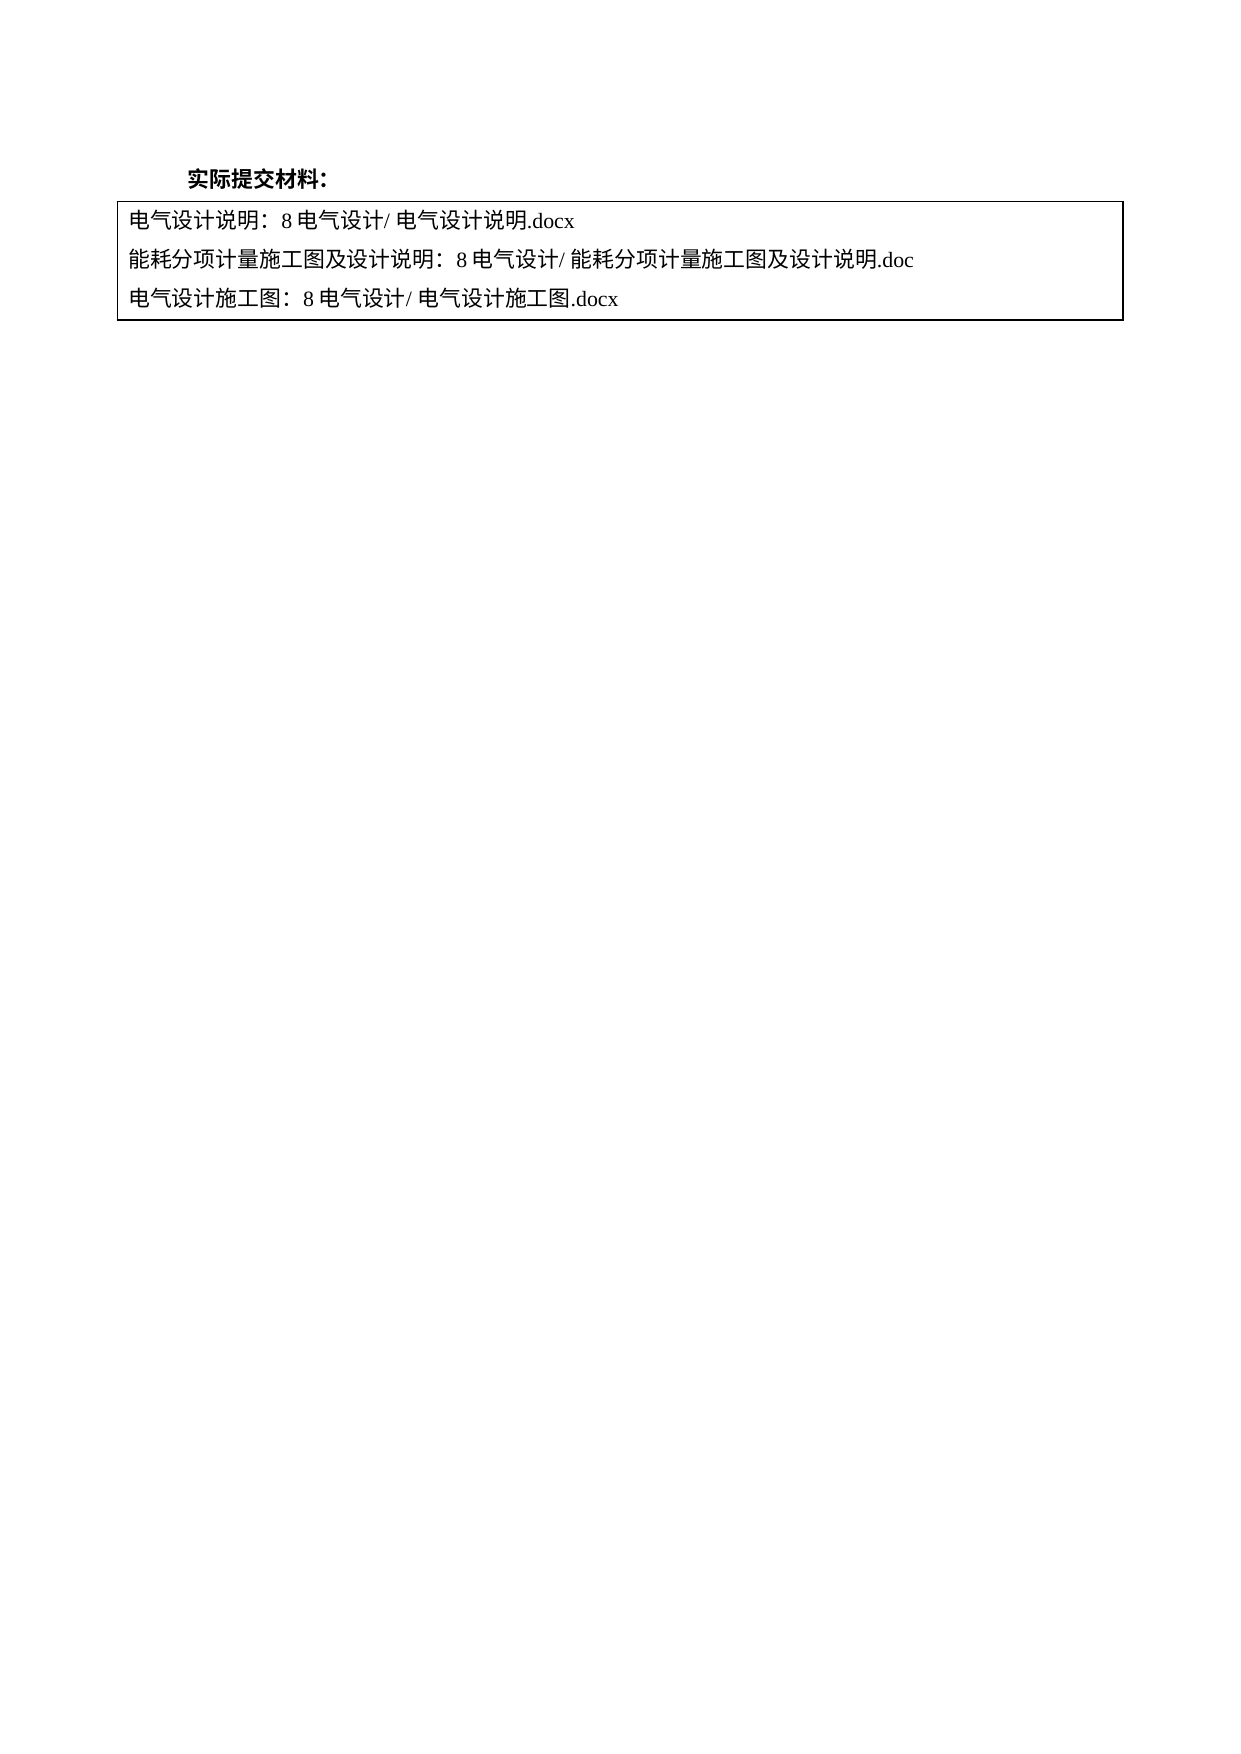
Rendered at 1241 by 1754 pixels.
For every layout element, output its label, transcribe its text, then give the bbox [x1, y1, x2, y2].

text 实际提交材料： [187, 162, 1053, 194]
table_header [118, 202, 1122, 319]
